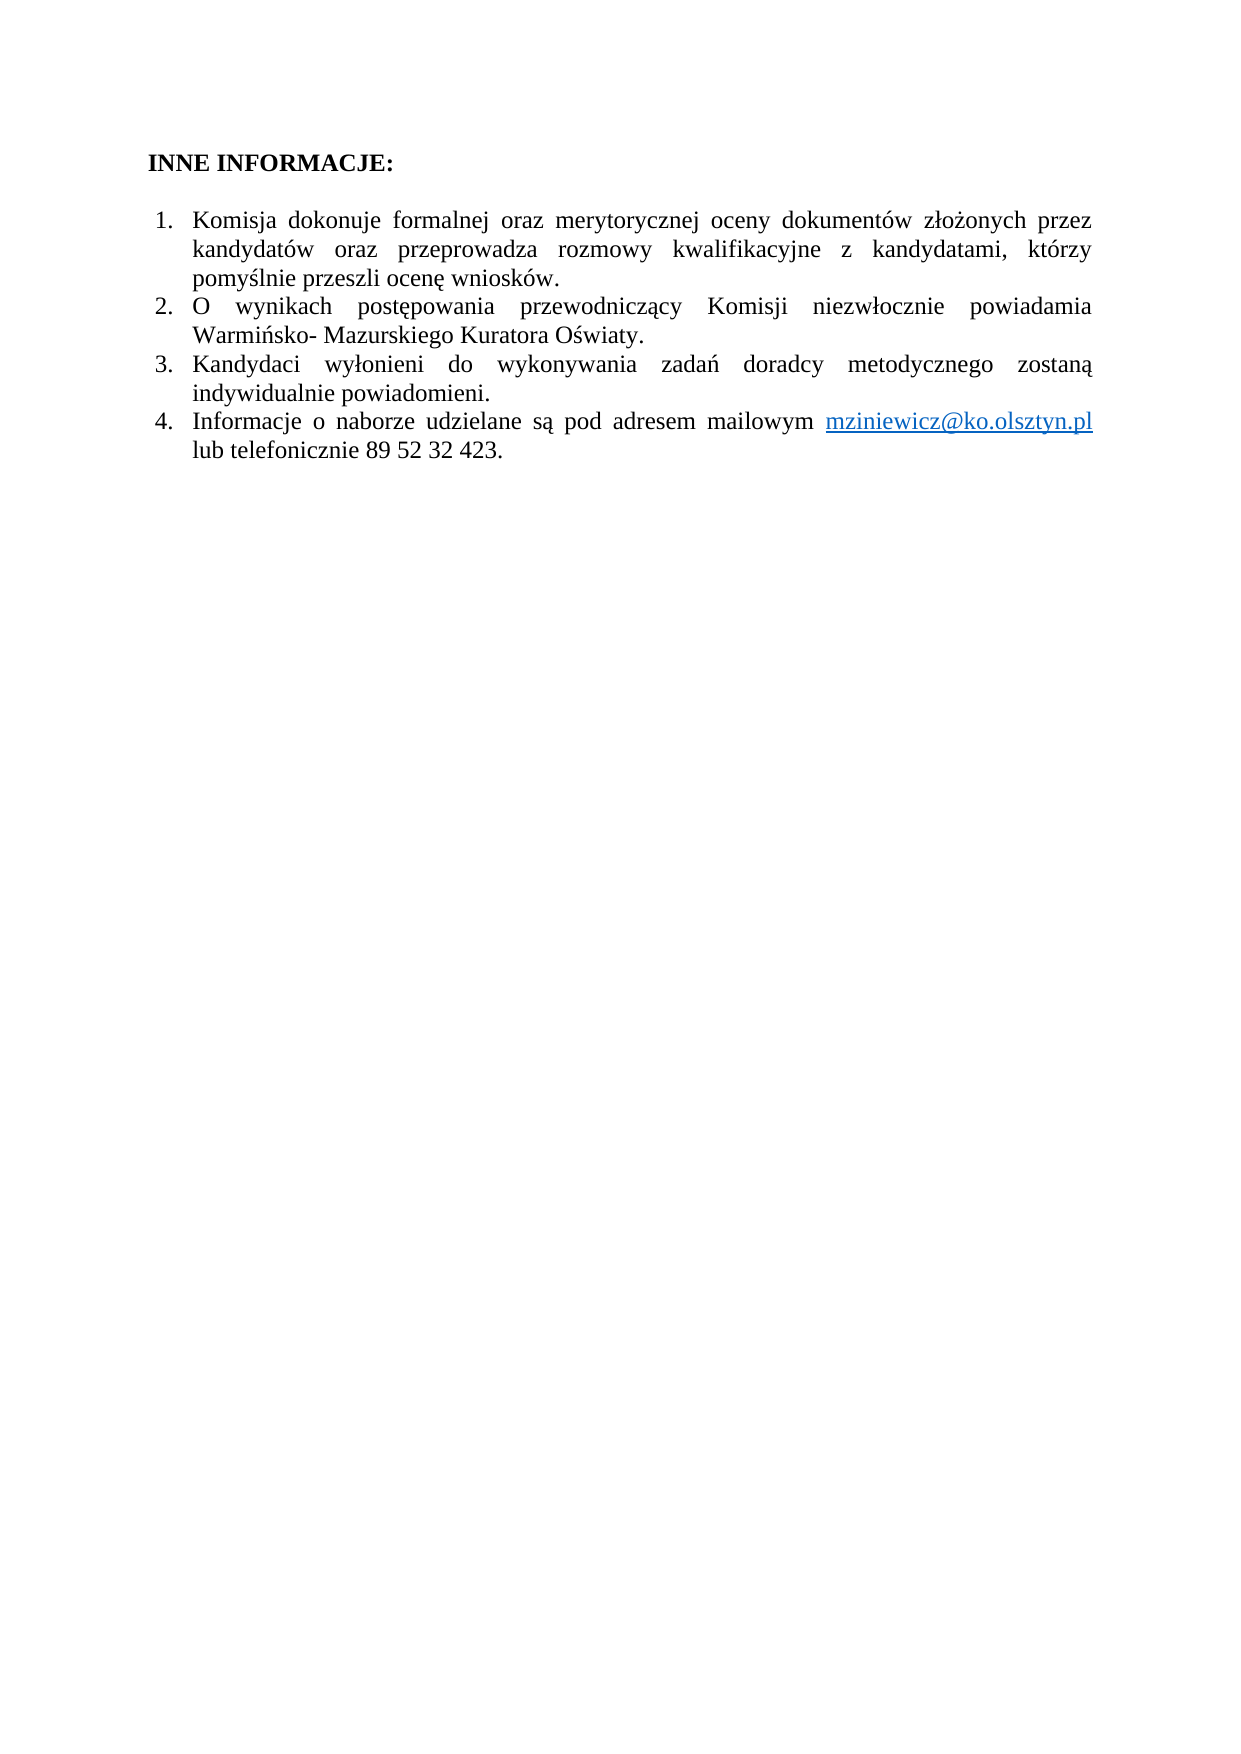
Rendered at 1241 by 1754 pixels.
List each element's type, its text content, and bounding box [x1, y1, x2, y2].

text INNE INFORMACJE: [148, 148, 1093, 176]
list Komisja dokonuje formalnej oraz merytorycznej oceny dokumentów złożonych przez kandydatów oraz przeprowadza rozmowy kwalifikacyjne z kandydatami, którzy pomyślnie przeszli ocenę wniosków. [154, 205, 1093, 291]
list Informacje o naborze udzielane są pod adresem mailowym mziniewicz@ko.olsztyn.pl lub telefonicznie 89 52 32 423. [154, 406, 1093, 464]
list Kandydaci wyłonieni do wykonywania zadań doradcy metodycznego zostaną indywidualnie powiadomieni. [154, 349, 1093, 406]
list O wynikach postępowania przewodniczący Komisji niezwłocznie powiadamia Warmińsko- Mazurskiego Kuratora Oświaty. [154, 291, 1093, 349]
